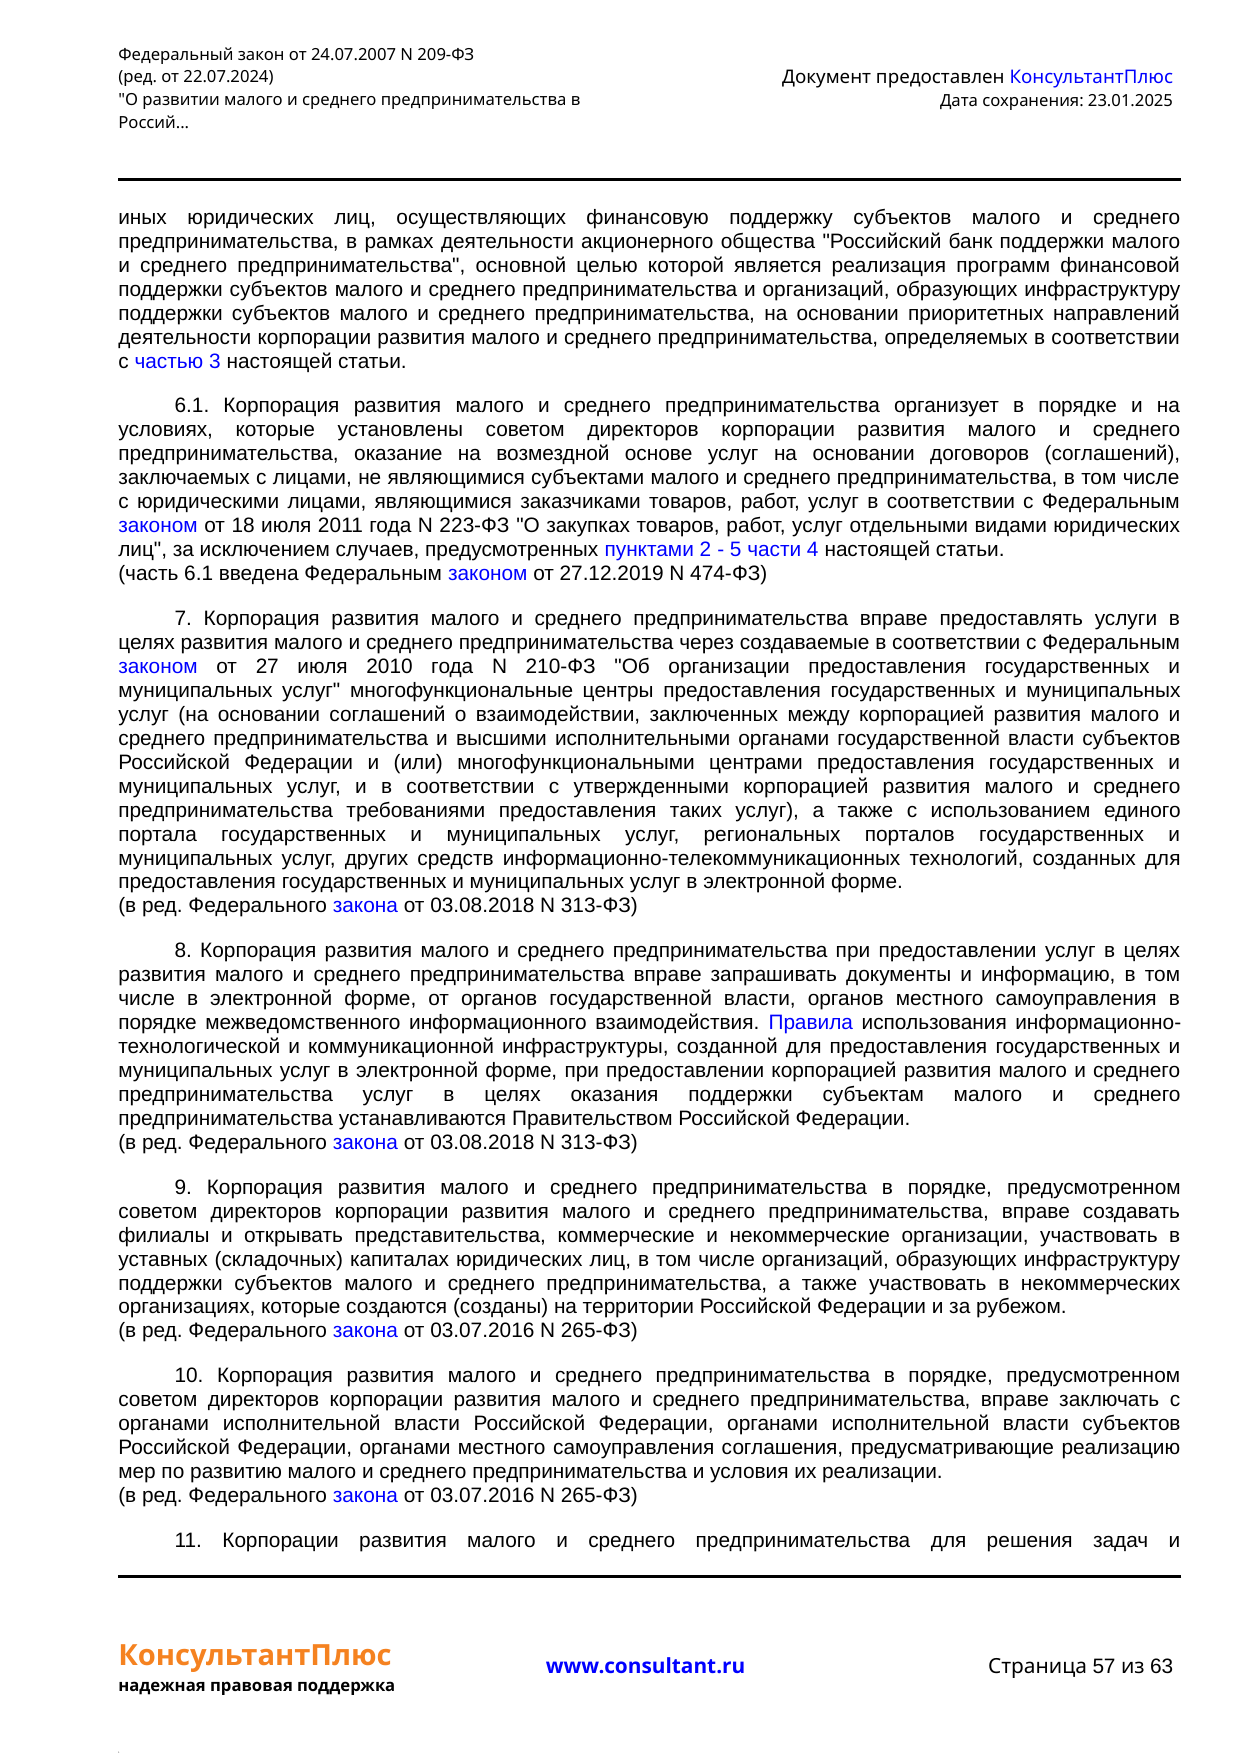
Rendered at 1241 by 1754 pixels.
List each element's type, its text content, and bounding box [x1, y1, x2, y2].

text 6.1. Корпорация развития малого и среднего предпринимательства организует в порядке и на условиях, которые установлены советом директоров корпорации развития малого и среднего предпринимательства, оказание на возмездной основе услуг на основании договоров (соглашений), заключаемых с лицами, не являющимися субъектами малого и среднего предпринимательства, в том числе с юридическими лицами, являющимися заказчиками товаров, работ, услуг в соответствии с Федеральным законом от 18 июля 2011 года N 223-ФЗ "О закупках товаров, работ, услуг отдельными видами юридических лиц", за исключением случаев, предусмотренных пунктами 2 - 5 части 4 настоящей статьи. [118, 393, 1181, 561]
text (часть 6.1 введена Федеральным законом от 27.12.2019 N 474-ФЗ) [118, 561, 1181, 585]
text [118, 1528, 1181, 1552]
text 10. Корпорация развития малого и среднего предпринимательства в порядке, предусмотренном советом директоров корпорации развития малого и среднего предпринимательства, вправе заключать с органами исполнительной власти Российской Федерации, органами исполнительной власти субъектов Российской Федерации, органами местного самоуправления соглашения, предусматривающие реализацию мер по развитию малого и среднего предпринимательства и условия их реализации. [118, 1363, 1181, 1483]
text (в ред. Федерального закона от 03.07.2016 N 265-ФЗ) [118, 1483, 1181, 1507]
text (в ред. Федерального закона от 03.07.2016 N 265-ФЗ) [118, 1318, 1181, 1342]
text 9. Корпорация развития малого и среднего предпринимательства в порядке, предусмотренном советом директоров корпорации развития малого и среднего предпринимательства, вправе создавать филиалы и открывать представительства, коммерческие и некоммерческие организации, участвовать в уставных (складочных) капиталах юридических лиц, в том числе организаций, образующих инфраструктуру поддержки субъектов малого и среднего предпринимательства, а также участвовать в некоммерческих организациях, которые создаются (созданы) на территории Российской Федерации и за рубежом. [118, 1174, 1181, 1318]
text (в ред. Федерального закона от 03.08.2018 N 313-ФЗ) [118, 893, 1181, 917]
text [118, 205, 1181, 372]
text (в ред. Федерального закона от 03.08.2018 N 313-ФЗ) [118, 1130, 1181, 1154]
text 7. Корпорация развития малого и среднего предпринимательства вправе предоставлять услуги в целях развития малого и среднего предпринимательства через создаваемые в соответствии с Федеральным законом от 27 июля 2010 года N 210-ФЗ "Об организации предоставления государственных и муниципальных услуг" многофункциональные центры предоставления государственных и муниципальных услуг (на основании соглашений о взаимодействии, заключенных между корпорацией развития малого и среднего предпринимательства и высшими исполнительными органами государственной власти субъектов Российской Федерации и (или) многофункциональными центрами предоставления государственных и муниципальных услуг, и в соответствии с утвержденными корпорацией развития малого и среднего предпринимательства требованиями предоставления таких услуг), а также с использованием единого портала государственных и муниципальных услуг, региональных порталов государственных и муниципальных услуг, других средств информационно-телекоммуникационных технологий, созданных для предоставления государственных и муниципальных услуг в электронной форме. [118, 606, 1181, 893]
text 8. Корпорация развития малого и среднего предпринимательства при предоставлении услуг в целях развития малого и среднего предпринимательства вправе запрашивать документы и информацию, в том числе в электронной форме, от органов государственной власти, органов местного самоуправления в порядке межведомственного информационного взаимодействия. Правила использования информационно-технологической и коммуникационной инфраструктуры, созданной для предоставления государственных и муниципальных услуг в электронной форме, при предоставлении корпорацией развития малого и среднего предпринимательства услуг в целях оказания поддержки субъектам малого и среднего предпринимательства устанавливаются Правительством Российской Федерации. [118, 938, 1181, 1130]
